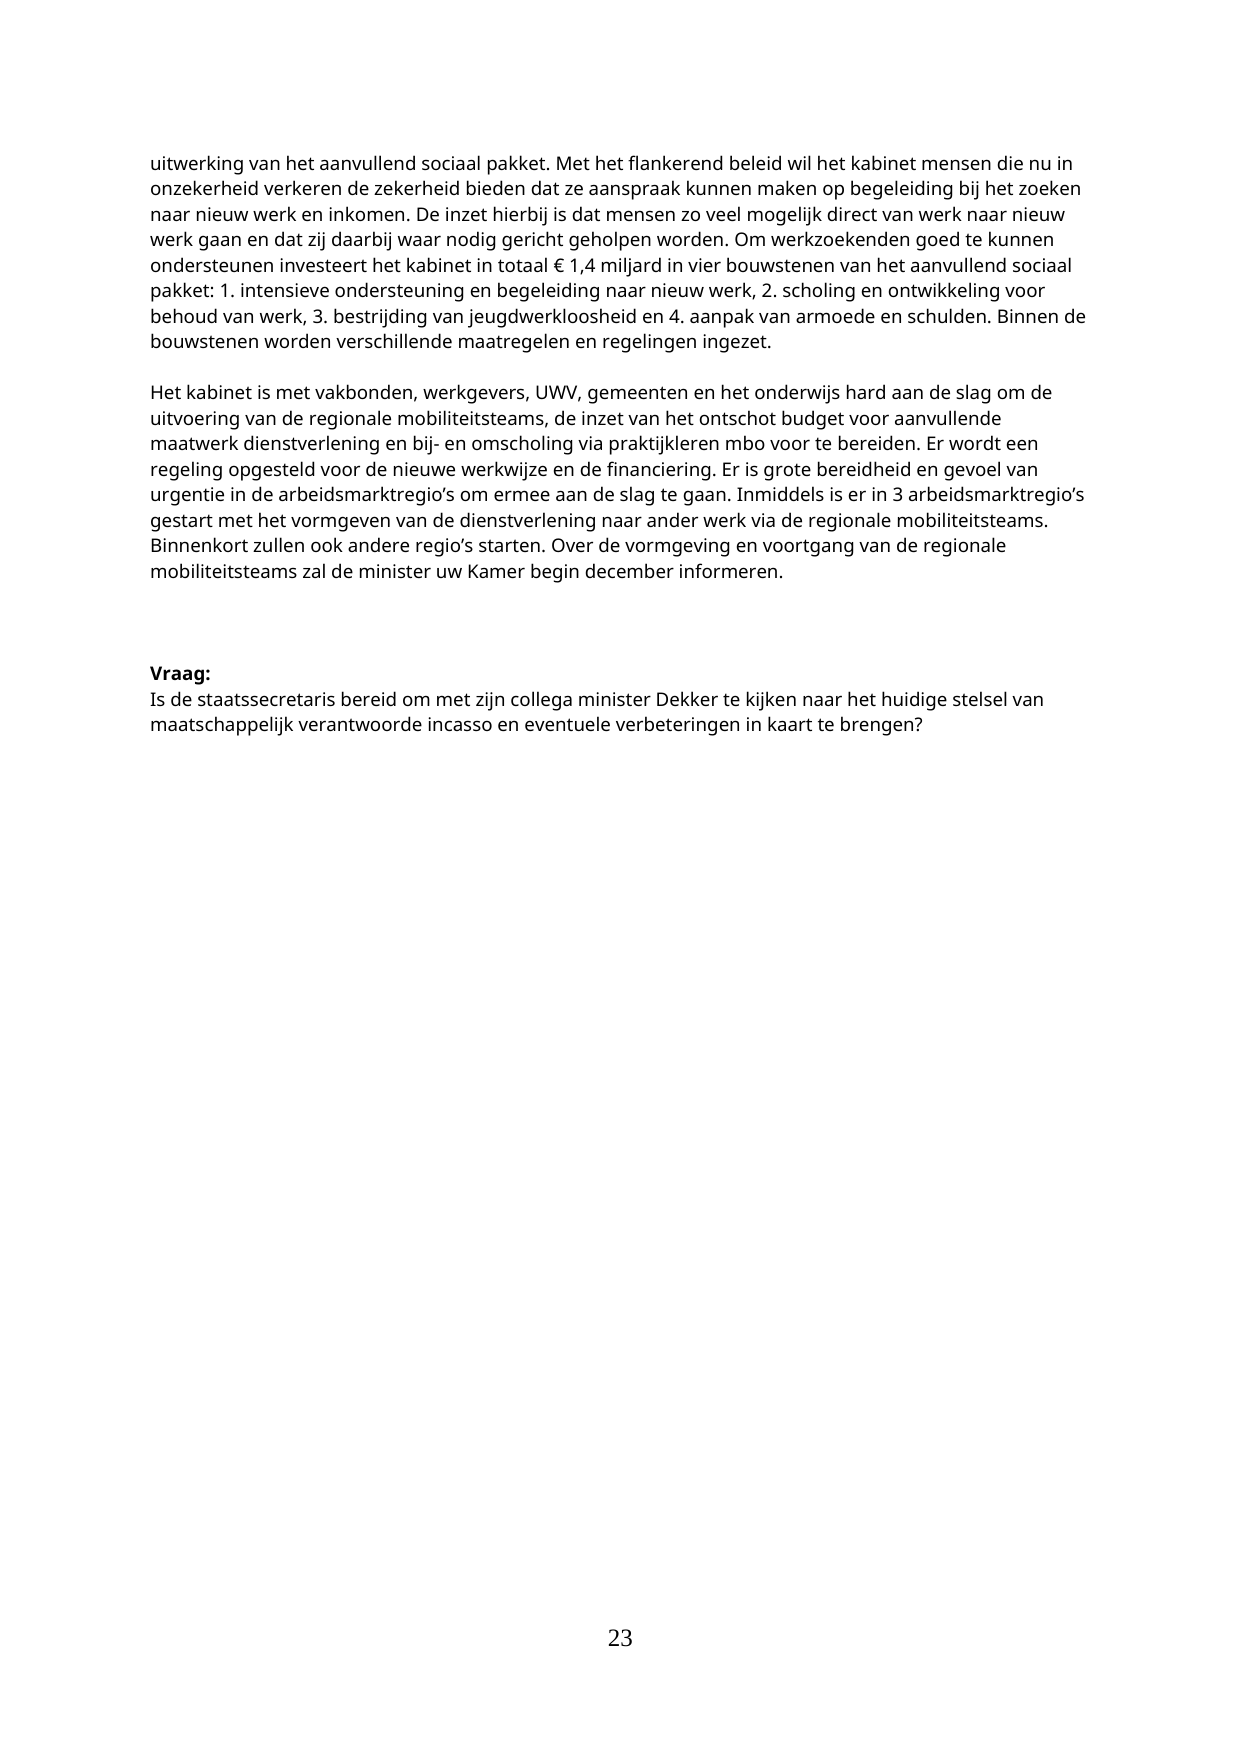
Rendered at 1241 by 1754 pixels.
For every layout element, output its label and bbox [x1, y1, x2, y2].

text [150, 150, 1090, 791]
